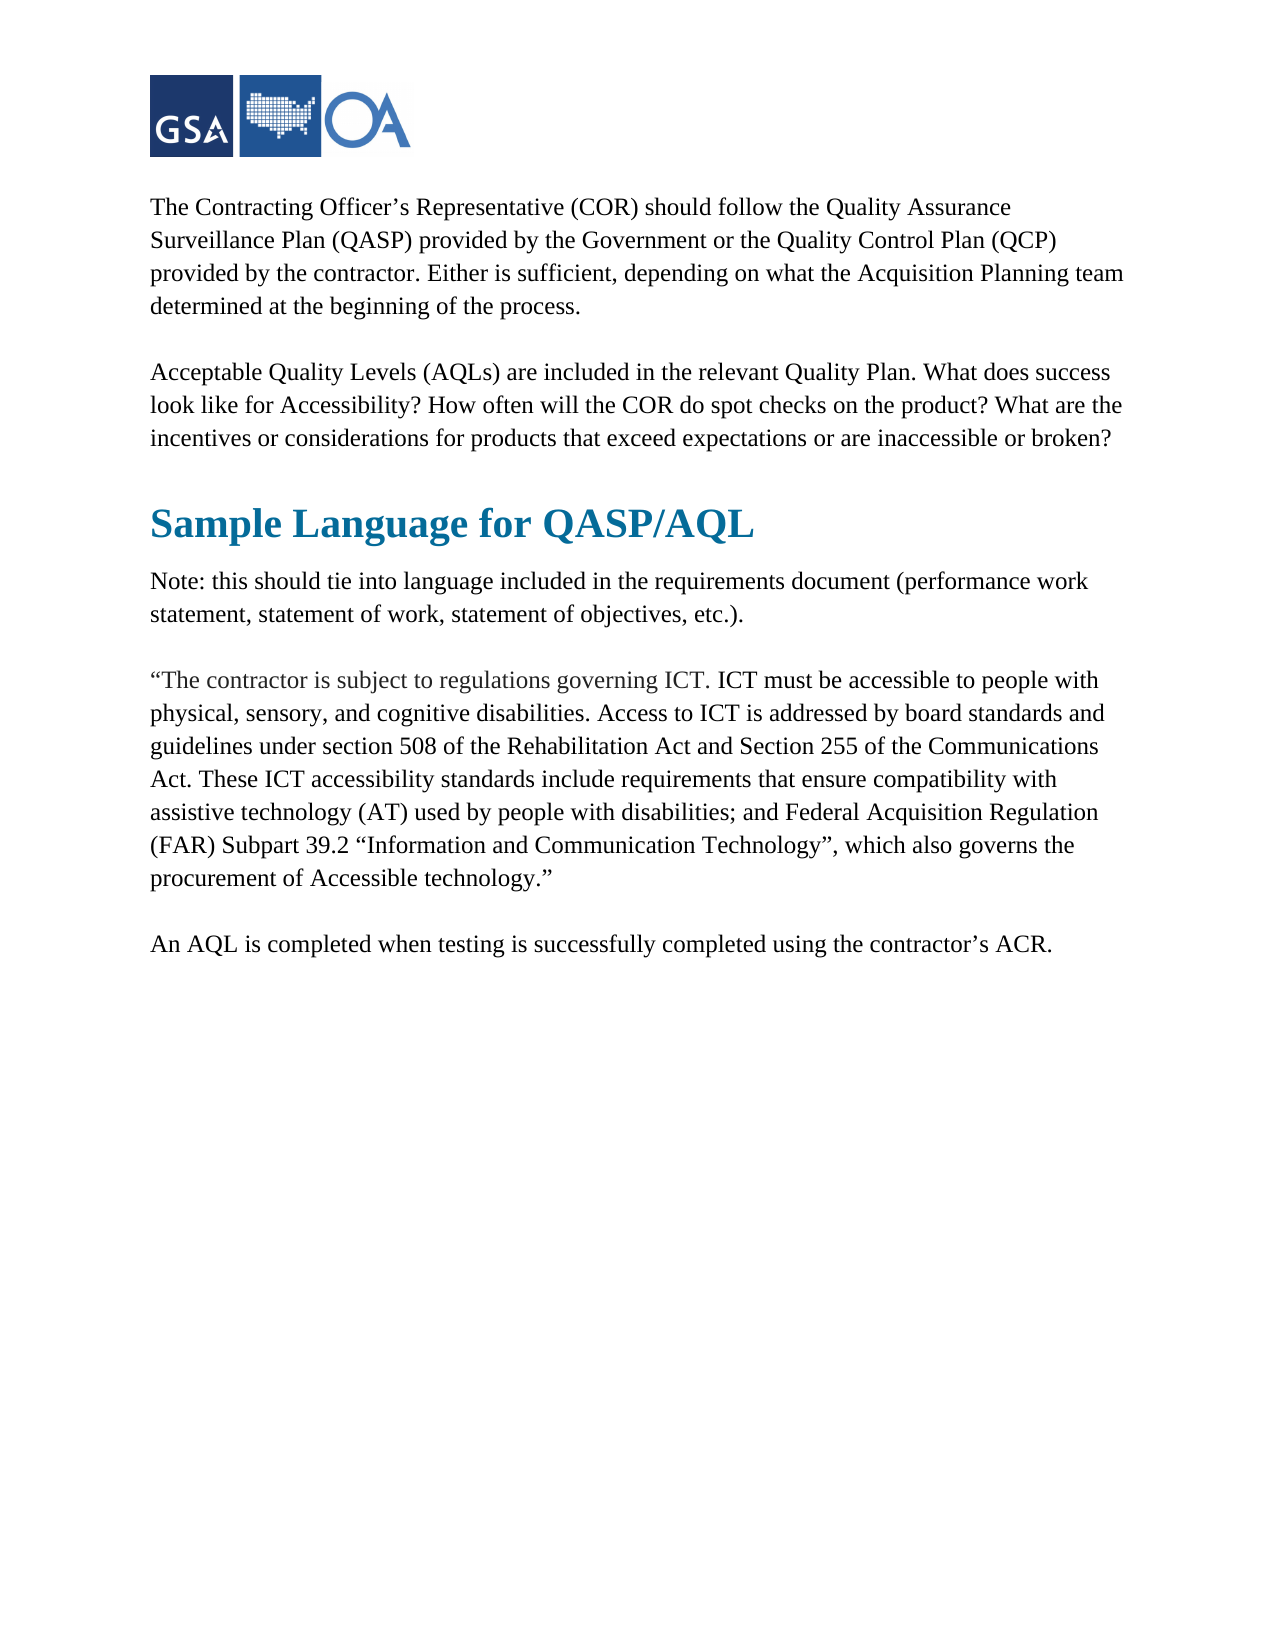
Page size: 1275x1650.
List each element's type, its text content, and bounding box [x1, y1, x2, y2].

text The Contracting Officer’s Representative (COR) should follow the Quality Assurance Surveillance Plan (QASP) provided by the Government or the Quality Control Plan (QCP) provided by the contractor. Either is sufficient, depending on what the Acquisition Planning team determined at the beginning of the process. [150, 192, 1125, 320]
text An AQL is completed when testing is successfully completed using the contractor’s ACR. [150, 929, 1125, 958]
picture [150, 75, 234, 157]
text “The contractor is subject to regulations governing ICT. ICT must be accessible to people with physical, sensory, and cognitive disabilities. Access to ICT is addressed by board standards and guidelines under section 508 of the Rehabilitation Act and Section 255 of the Communications Act. These ICT accessibility standards include requirements that ensure compatibility with assistive technology (AT) used by people with disabilities; and Federal Acquisition Regulation (FAR) Subpart 39.2 “Information and Communication Technology”, which also governs the procurement of Accessible technology.” [150, 665, 1125, 892]
text Acceptable Quality Levels (AQLs) are included in the relevant Quality Plan. What does success look like for Accessibility? How often will the COR do spot checks on the product? What are the incentives or considerations for products that exceed expectations or are inaccessible or broken? [150, 357, 1125, 452]
subtitle Sample Language for QASP/AQL [150, 498, 1125, 546]
text Note: this should tie into language included in the requirements document (performance work statement, statement of work, statement of objectives, etc.). [150, 566, 1125, 627]
picture [239, 75, 414, 157]
